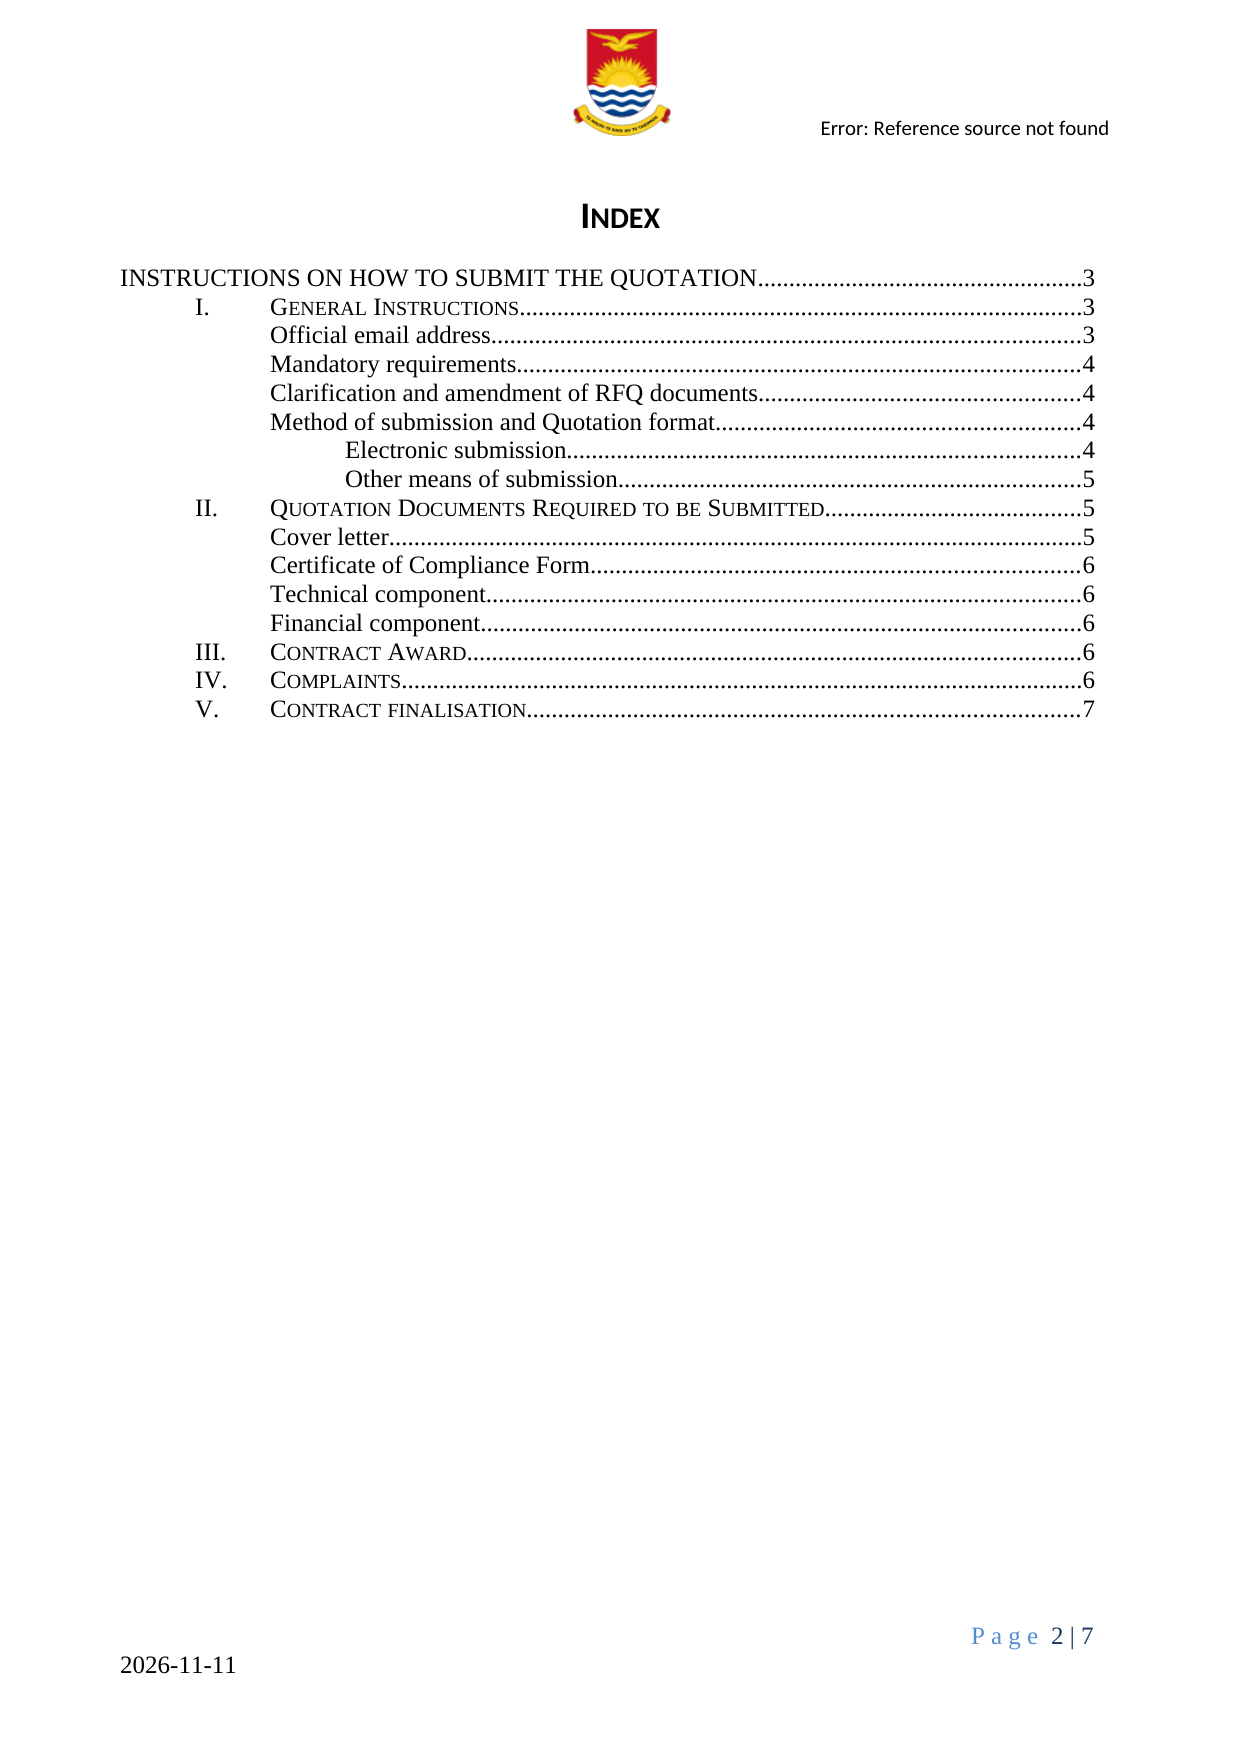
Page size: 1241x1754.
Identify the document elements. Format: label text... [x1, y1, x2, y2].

text Financial component 6 [270, 608, 1120, 637]
text Mandatory requirements 4 [270, 349, 1120, 378]
text IV. Complaints 6 [195, 665, 1120, 694]
text I. General Instructions 3 [195, 292, 1120, 320]
text III. Contract Award 6 [195, 637, 1120, 665]
text Electronic submission 4 [345, 435, 1120, 464]
text Cover letter 5 [270, 522, 1120, 550]
text Instructions on how to submit the Quotation 3 [120, 263, 1120, 292]
picture [573, 29, 671, 136]
text Clarification and amendment of RFQ documents 4 [270, 378, 1120, 407]
text Technical component 6 [270, 579, 1120, 608]
text II. Quotation Documents Required to be Submitted 5 [195, 493, 1120, 522]
text Certificate of Compliance Form 6 [270, 550, 1120, 579]
text Other means of submission 5 [345, 464, 1120, 493]
text Index [120, 192, 1120, 238]
text Method of submission and Quotation format 4 [270, 407, 1120, 435]
text Official email address 3 [270, 320, 1120, 349]
text V. Contract finalisation 7 [195, 694, 1120, 723]
